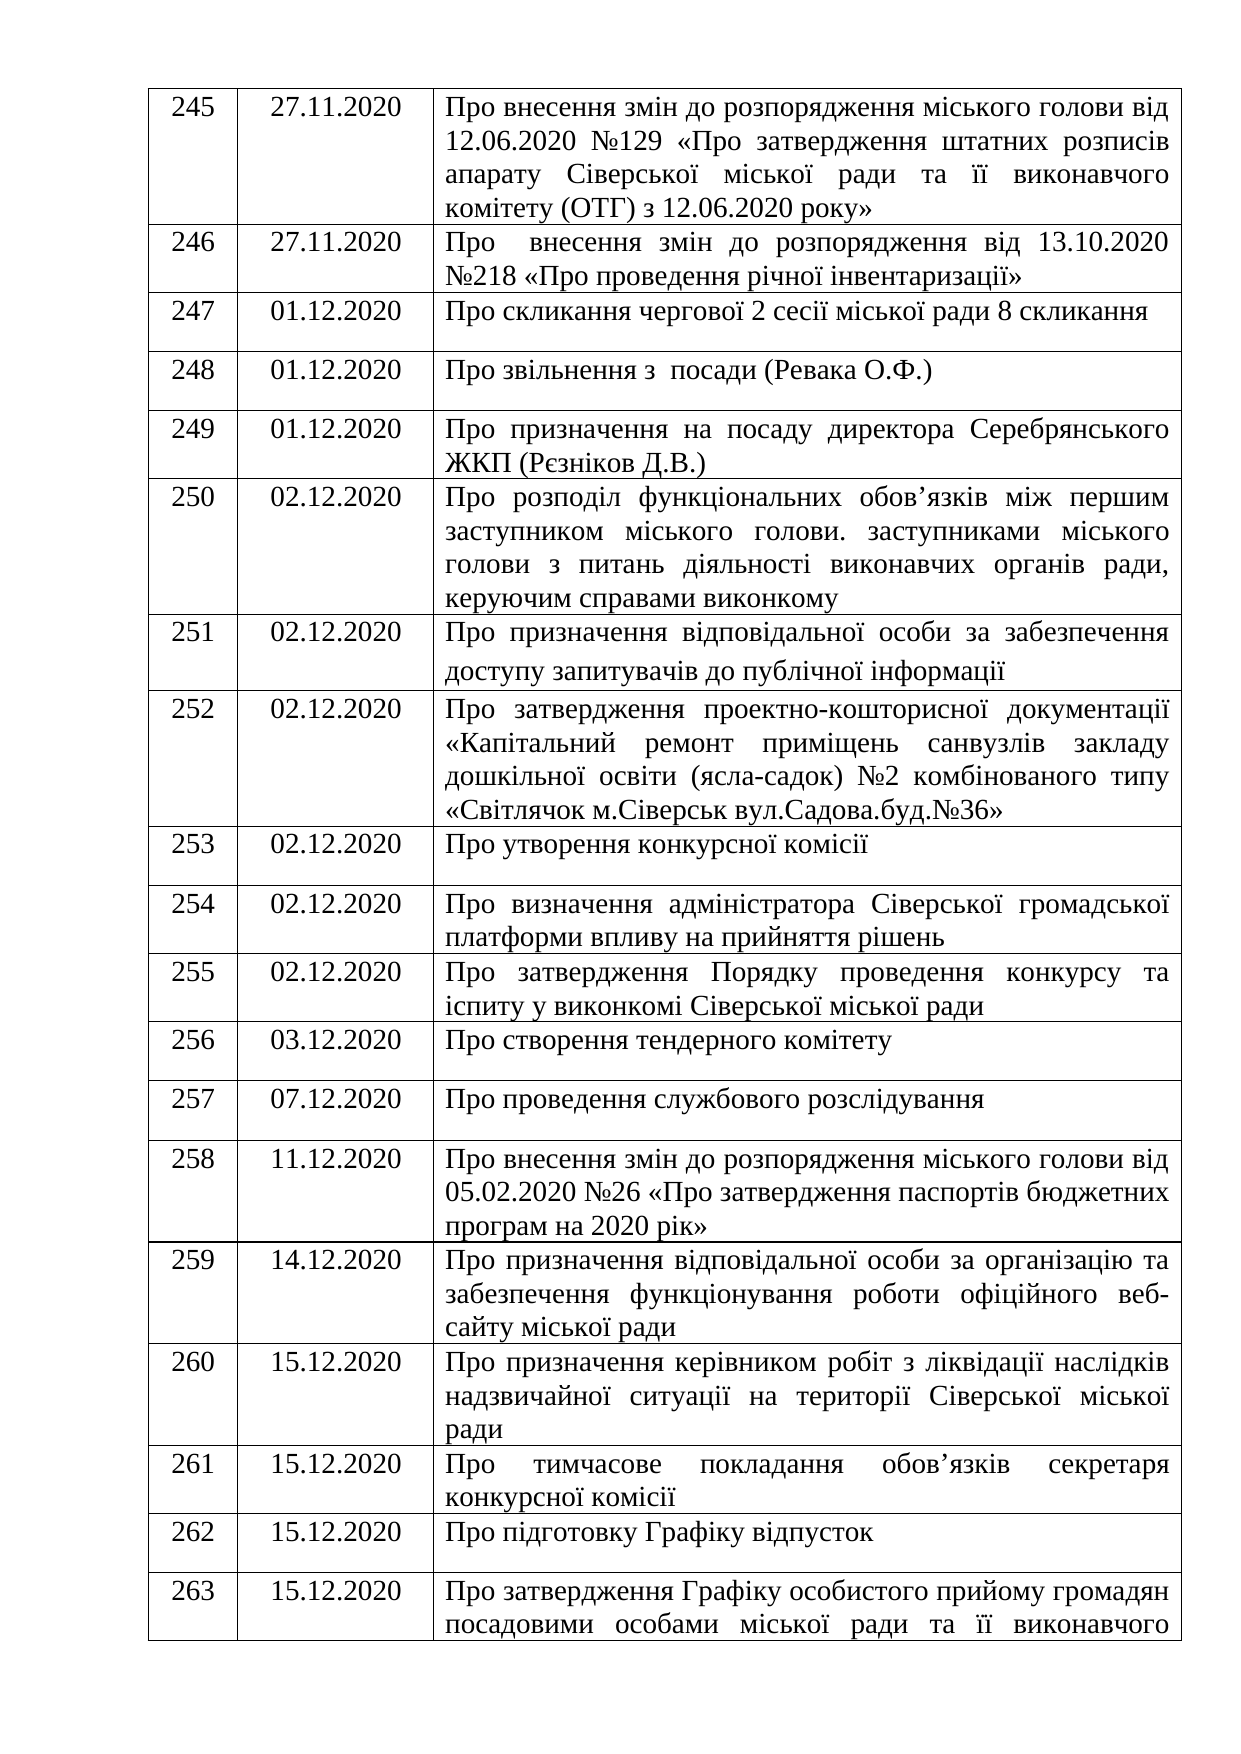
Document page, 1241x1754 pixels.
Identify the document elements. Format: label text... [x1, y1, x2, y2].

table_cell 02.12.2020 [238, 827, 433, 885]
table_cell 252 [149, 691, 237, 826]
table_cell 01.12.2020 [238, 352, 433, 410]
table_cell Про тимчасове покладання обов’язків секретаря конкурсної комісії [434, 1446, 1181, 1513]
table_cell 250 [149, 479, 237, 613]
table_cell 253 [149, 827, 237, 885]
table_cell Про внесення змін до розпорядження від 13.10.2020 №218 «Про проведення річної інвентаризації» [434, 225, 1181, 292]
table_cell 02.12.2020 [238, 886, 433, 953]
table_cell 257 [149, 1081, 237, 1140]
table_cell 01.12.2020 [238, 293, 433, 351]
table_cell 02.12.2020 [238, 954, 433, 1021]
table_cell 246 [149, 225, 237, 292]
table_cell Про утворення конкурсної комісії [434, 827, 1181, 885]
table_cell Про звільнення з посади (Ревака О.Ф.) [434, 352, 1181, 410]
table_cell Про підготовку Графіку відпусток [434, 1514, 1181, 1572]
table_cell 259 [149, 1243, 237, 1343]
table_cell 261 [149, 1446, 237, 1513]
table_cell Про призначення на посаду директора Серебрянського ЖКП (Рєзніков Д.В.) [434, 411, 1181, 478]
table_cell Про розподіл функціональних обов’язків між першим заступником міського голови. заступниками міського голови з питань діяльності виконавчих органів ради, керуючим справами виконкому [434, 479, 1181, 613]
table_cell 27.11.2020 [238, 89, 433, 223]
table_cell Про затвердження проектно-кошторисної документації «Капітальний ремонт приміщень санвузлів закладу дошкільної освіти (ясла-садок) №2 комбінованого типу «Світлячок м.Сіверськ вул.Садова.буд.№36» [434, 691, 1181, 826]
table_cell Про внесення змін до розпорядження міського голови від 12.06.2020 №129 «Про затвердження штатних розписів апарату Сіверської міської ради та її виконавчого комітету (ОТГ) з 12.06.2020 року» [434, 89, 1181, 223]
table_cell Про проведення службового розслідування [434, 1081, 1181, 1140]
table_cell 258 [149, 1141, 237, 1241]
table_cell 14.12.2020 [238, 1243, 433, 1343]
table_cell Про внесення змін до розпорядження міського голови від 05.02.2020 №26 «Про затвердження паспортів бюджетних програм на 2020 рік» [434, 1141, 1181, 1241]
table_cell 254 [149, 886, 237, 953]
table_cell 11.12.2020 [238, 1141, 433, 1241]
table_cell 07.12.2020 [238, 1081, 433, 1140]
table_cell 263 [149, 1573, 237, 1640]
table_cell 247 [149, 293, 237, 351]
table_cell Про затвердження Порядку проведення конкурсу та іспиту у виконкомі Сіверської міської ради [434, 954, 1181, 1021]
table_cell 251 [149, 615, 237, 690]
table_cell Про визначення адміністратора Сіверської громадської платформи впливу на прийняття рішень [434, 886, 1181, 953]
table_cell 245 [149, 89, 237, 223]
table_cell 249 [149, 411, 237, 478]
table_cell 27.11.2020 [238, 225, 433, 292]
table_cell Про скликання чергової 2 сесії міської ради 8 скликання [434, 293, 1181, 351]
table_cell 02.12.2020 [238, 691, 433, 826]
table_cell 15.12.2020 [238, 1446, 433, 1513]
table_cell 260 [149, 1344, 237, 1445]
table_cell 256 [149, 1022, 237, 1080]
table_cell 15.12.2020 [238, 1344, 433, 1445]
table_cell 248 [149, 352, 237, 410]
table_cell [434, 1573, 1181, 1640]
table_cell 262 [149, 1514, 237, 1572]
table_cell 255 [149, 954, 237, 1021]
table_cell 15.12.2020 [238, 1573, 433, 1640]
table_cell Про призначення відповідальної особи за організацію та забезпечення функціонування роботи офіційного веб-сайту міської ради [434, 1243, 1181, 1343]
table_cell 02.12.2020 [238, 615, 433, 690]
table_cell Про створення тендерного комітету [434, 1022, 1181, 1080]
table_cell 15.12.2020 [238, 1514, 433, 1572]
table_cell 03.12.2020 [238, 1022, 433, 1080]
table_cell Про призначення відповідальної особи за забезпечення доступу запитувачів до публічної інформації [434, 615, 1181, 690]
table_cell 02.12.2020 [238, 479, 433, 613]
table_cell Про призначення керівником робіт з ліквідації наслідків надзвичайної ситуації на території Сіверської міської ради [434, 1344, 1181, 1445]
table_cell 01.12.2020 [238, 411, 433, 478]
